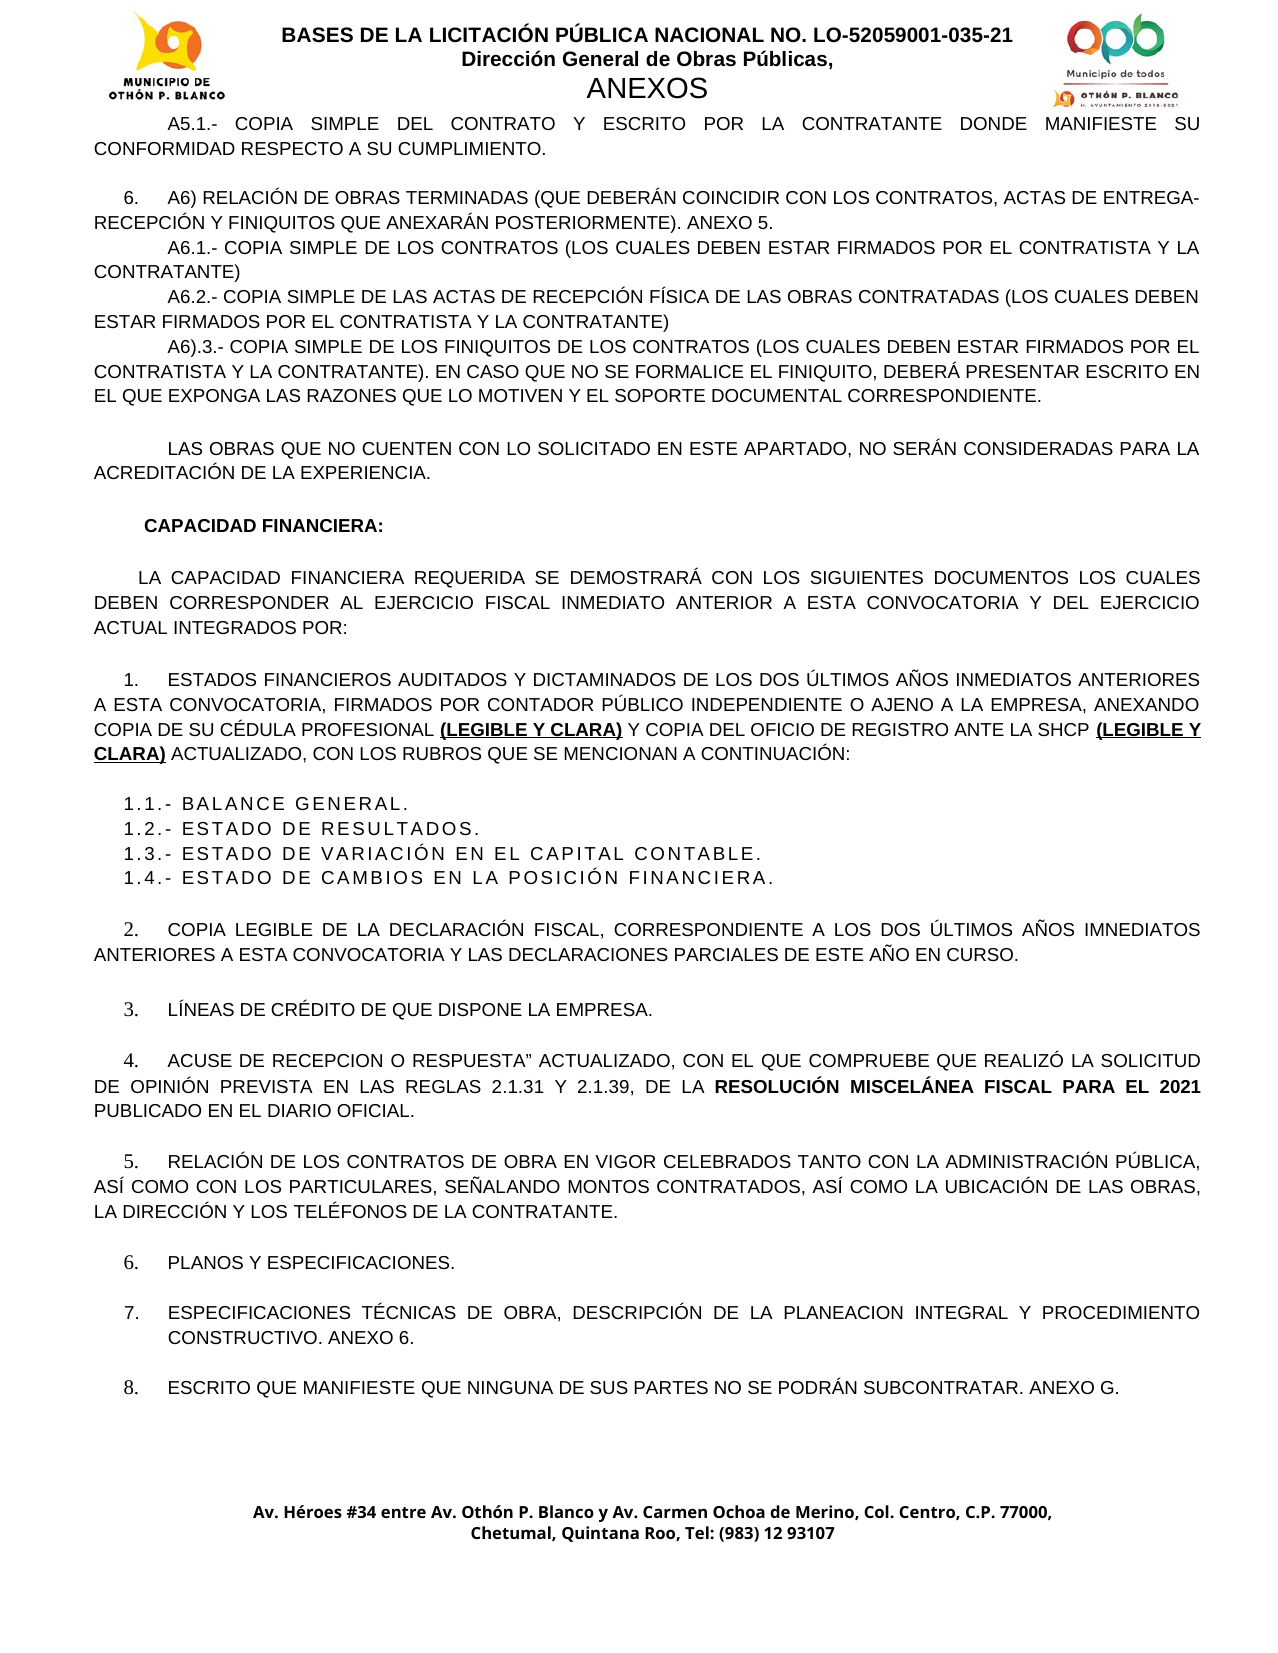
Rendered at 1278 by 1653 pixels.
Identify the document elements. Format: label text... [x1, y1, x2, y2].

list ESTADOS FINANCIEROS AUDITADOS Y DICTAMINADOS DE LOS DOS ÚLTIMOS AÑOS INMEDIATOS ANTERIORES A ESTA CONVOCATORIA, FIRMADOS POR CONTADOR PÚBLICO INDEPENDIENTE O AJENO A LA EMPRESA, ANEXANDO COPIA DE SU CÉDULA PROFESIONAL (LEGIBLE Y CLARA) Y COPIA DEL OFICIO DE REGISTRO ANTE LA SHCP (LEGIBLE Y CLARA) ACTUALIZADO, CON LOS RUBROS QUE SE MENCIONAN A CONTINUACIÓN: [94, 669, 1201, 765]
text CAPACIDAD FINANCIERA: [94, 514, 1201, 536]
list ESPECIFICACIONES TÉCNICAS DE OBRA, DESCRIPCIÓN DE LA PLANEACION INTEGRAL Y PROCEDIMIENTO CONSTRUCTIVO. ANEXO 6. [124, 1302, 1201, 1348]
picture [104, 0, 237, 112]
text A5.1.- COPIA SIMPLE DEL CONTRATO Y ESCRITO POR LA CONTRATANTE DONDE MANIFIESTE SU CONFORMIDAD RESPECTO A SU CUMPLIMIENTO. [94, 112, 1201, 159]
text A6.1.- COPIA SIMPLE DE LOS CONTRATOS (LOS CUALES DEBEN ESTAR FIRMADOS POR EL CONTRATISTA Y LA CONTRATANTE) [94, 236, 1201, 283]
list 1.1.- BALANCE GENERAL. [94, 793, 1201, 814]
text 6. A6) RELACIÓN DE OBRAS TERMINADAS (QUE DEBERÁN COINCIDIR CON LOS CONTRATOS, ACTAS DE ENTREGA-RECEPCIÓN Y FINIQUITOS QUE ANEXARÁN POSTERIORMENTE). ANEXO 5. [94, 187, 1201, 233]
text LA CAPACIDAD FINANCIERA REQUERIDA SE DEMOSTRARÁ CON LOS SIGUIENTES DOCUMENTOS LOS CUALES DEBEN CORRESPONDER AL EJERCICIO FISCAL INMEDIATO ANTERIOR A ESTA CONVOCATORIA Y DEL EJERCICIO ACTUAL INTEGRADOS POR: [94, 567, 1201, 638]
list ACUSE DE RECEPCION O RESPUESTA” ACTUALIZADO, CON EL QUE COMPRUEBE QUE REALIZÓ LA SOLICITUD DE OPINIÓN PREVISTA EN LAS REGLAS 2.1.31 Y 2.1.39, DE LA RESOLUCIÓN MISCELÁNEA FISCAL PARA EL 2021 PUBLICADO EN EL DIARIO OFICIAL. [94, 1048, 1201, 1122]
text A6).3.- COPIA SIMPLE DE LOS FINIQUITOS DE LOS CONTRATOS (LOS CUALES DEBEN ESTAR FIRMADOS POR EL CONTRATISTA Y LA CONTRATANTE). EN CASO QUE NO SE FORMALICE EL FINIQUITO, DEBERÁ PRESENTAR ESCRITO EN EL QUE EXPONGA LAS RAZONES QUE LO MOTIVEN Y EL SOPORTE DOCUMENTAL CORRESPONDIENTE. [94, 336, 1201, 407]
list PLANOS Y ESPECIFICACIONES. [94, 1250, 1201, 1274]
list COPIA LEGIBLE DE LA DECLARACIÓN FISCAL, CORRESPONDIENTE A LOS DOS ÚLTIMOS AÑOS IMNEDIATOS ANTERIORES A ESTA CONVOCATORIA Y LAS DECLARACIONES PARCIALES DE ESTE AÑO EN CURSO. [94, 917, 1201, 966]
list RELACIÓN DE LOS CONTRATOS DE OBRA EN VIGOR CELEBRADOS TANTO CON LA ADMINISTRACIÓN PÚBLICA, ASÍ COMO CON LOS PARTICULARES, SEÑALANDO MONTOS CONTRATADOS, ASÍ COMO LA UBICACIÓN DE LAS OBRAS, LA DIRECCIÓN Y LOS TELÉFONOS DE LA CONTRATANTE. [94, 1149, 1201, 1223]
text LAS OBRAS QUE NO CUENTEN CON LO SOLICITADO EN ESTE APARTADO, NO SERÁN CONSIDERADAS PARA LA ACREDITACIÓN DE LA EXPERIENCIA. [94, 437, 1201, 484]
list ESCRITO QUE MANIFIESTE QUE NINGUNA DE SUS PARTES NO SE PODRÁN SUBCONTRATAR. ANEXO G. [94, 1375, 1201, 1399]
text A6.2.- COPIA SIMPLE DE LAS ACTAS DE RECEPCIÓN FÍSICA DE LAS OBRAS CONTRATADAS (LOS CUALES DEBEN ESTAR FIRMADOS POR EL CONTRATISTA Y LA CONTRATANTE) [94, 286, 1201, 332]
list 1.4.- ESTADO DE CAMBIOS EN LA POSICIÓN FINANCIERA. [94, 867, 1201, 889]
list 1.2.- ESTADO DE RESULTADOS. [94, 818, 1201, 839]
list 1.3.- ESTADO DE VARIACIÓN EN EL CAPITAL CONTABLE. [94, 842, 1201, 864]
picture [1049, 13, 1192, 112]
list LÍNEAS DE CRÉDITO DE QUE DISPONE LA EMPRESA. [94, 996, 1201, 1021]
